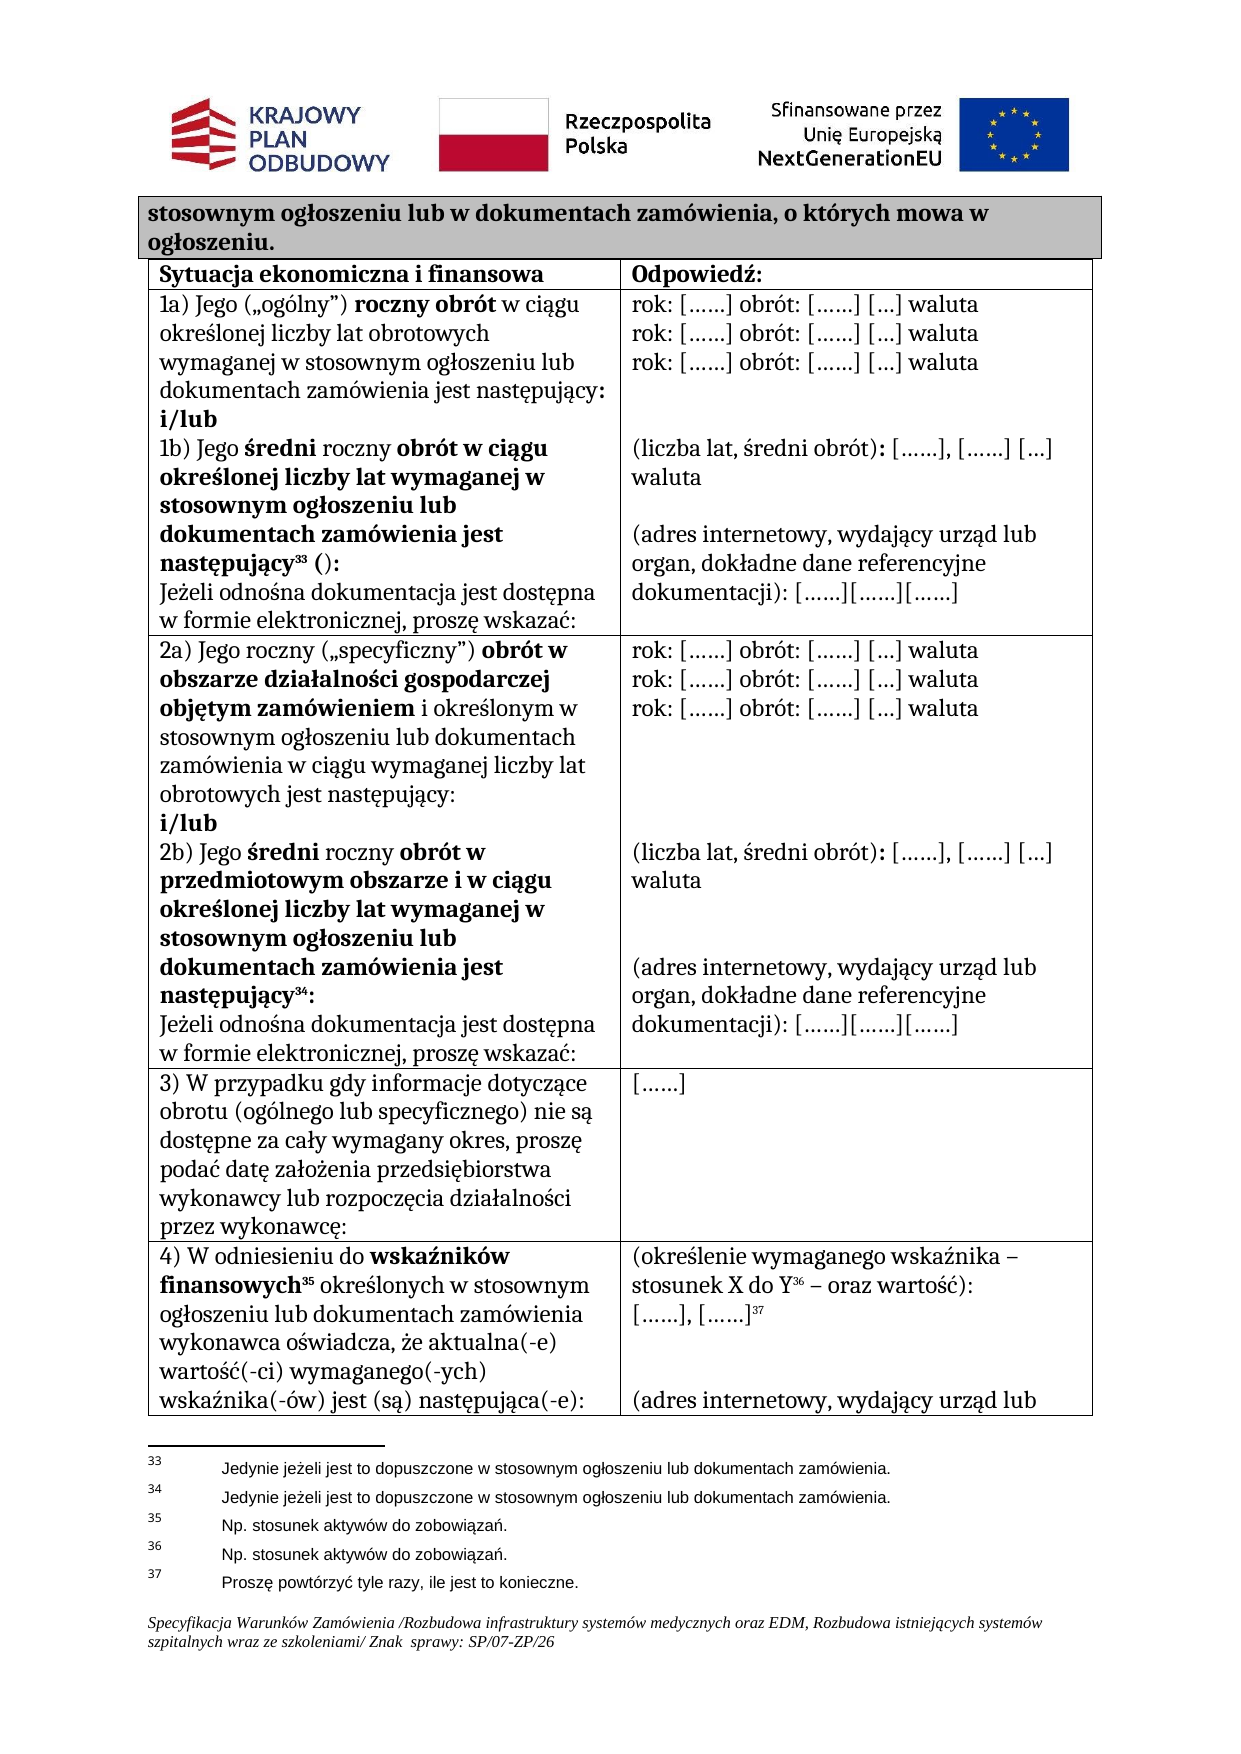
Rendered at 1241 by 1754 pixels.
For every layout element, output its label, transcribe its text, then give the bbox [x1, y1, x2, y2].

table_header Sytuacja ekonomiczna i finansowa [149, 260, 620, 289]
picture [147, 73, 1093, 196]
table_cell [……] [621, 1069, 1092, 1241]
table_cell 3) W przypadku gdy informacje dotyczące obrotu (ogólnego lub specyficznego) nie są dostępne za cały wymagany okres, proszę podać datę założenia przedsiębiorstwa wykonawcy lub rozpoczęcia działalności przez wykonawcę: [149, 1069, 620, 1241]
table_cell rok: [……] obrót: [……] […] waluta rok: [……] obrót: [……] […] waluta rok: [……] obrót: [……] […] waluta (liczba lat, średni obrót): [……], [……] […] waluta (adres internetowy, wydający urząd lub organ, dokładne dane referencyjne dokumentacji): [……][……][……] [621, 636, 1092, 1067]
table_cell 1a) Jego („ogólny”) roczny obrót w ciągu określonej liczby lat obrotowych wymaganej w stosownym ogłoszeniu lub dokumentach zamówienia jest następujący: i/lub 1b) Jego średni roczny obrót w ciągu określonej liczby lat wymaganej w stosownym ogłoszeniu lub dokumentach zamówienia jest następujący (): Jeżeli odnośna dokumentacja jest dostępna w formie elektronicznej, proszę wskazać: [149, 290, 620, 635]
table_header Odpowiedź: [621, 260, 1092, 289]
table_cell 2a) Jego roczny („specyficzny”) obrót w obszarze działalności gospodarczej objętym zamówieniem i określonym w stosownym ogłoszeniu lub dokumentach zamówienia w ciągu wymaganej liczby lat obrotowych jest następujący: i/lub 2b) Jego średni roczny obrót w przedmiotowym obszarze i w ciągu określonej liczby lat wymaganej w stosownym ogłoszeniu lub dokumentach zamówienia jest następujący: Jeżeli odnośna dokumentacja jest dostępna w formie elektronicznej, proszę wskazać: [149, 636, 620, 1067]
table_cell rok: [……] obrót: [……] […] waluta rok: [……] obrót: [……] […] waluta rok: [……] obrót: [……] […] waluta (liczba lat, średni obrót): [……], [……] […] waluta (adres internetowy, wydający urząd lub organ, dokładne dane referencyjne dokumentacji): [……][……][……] [621, 290, 1092, 635]
